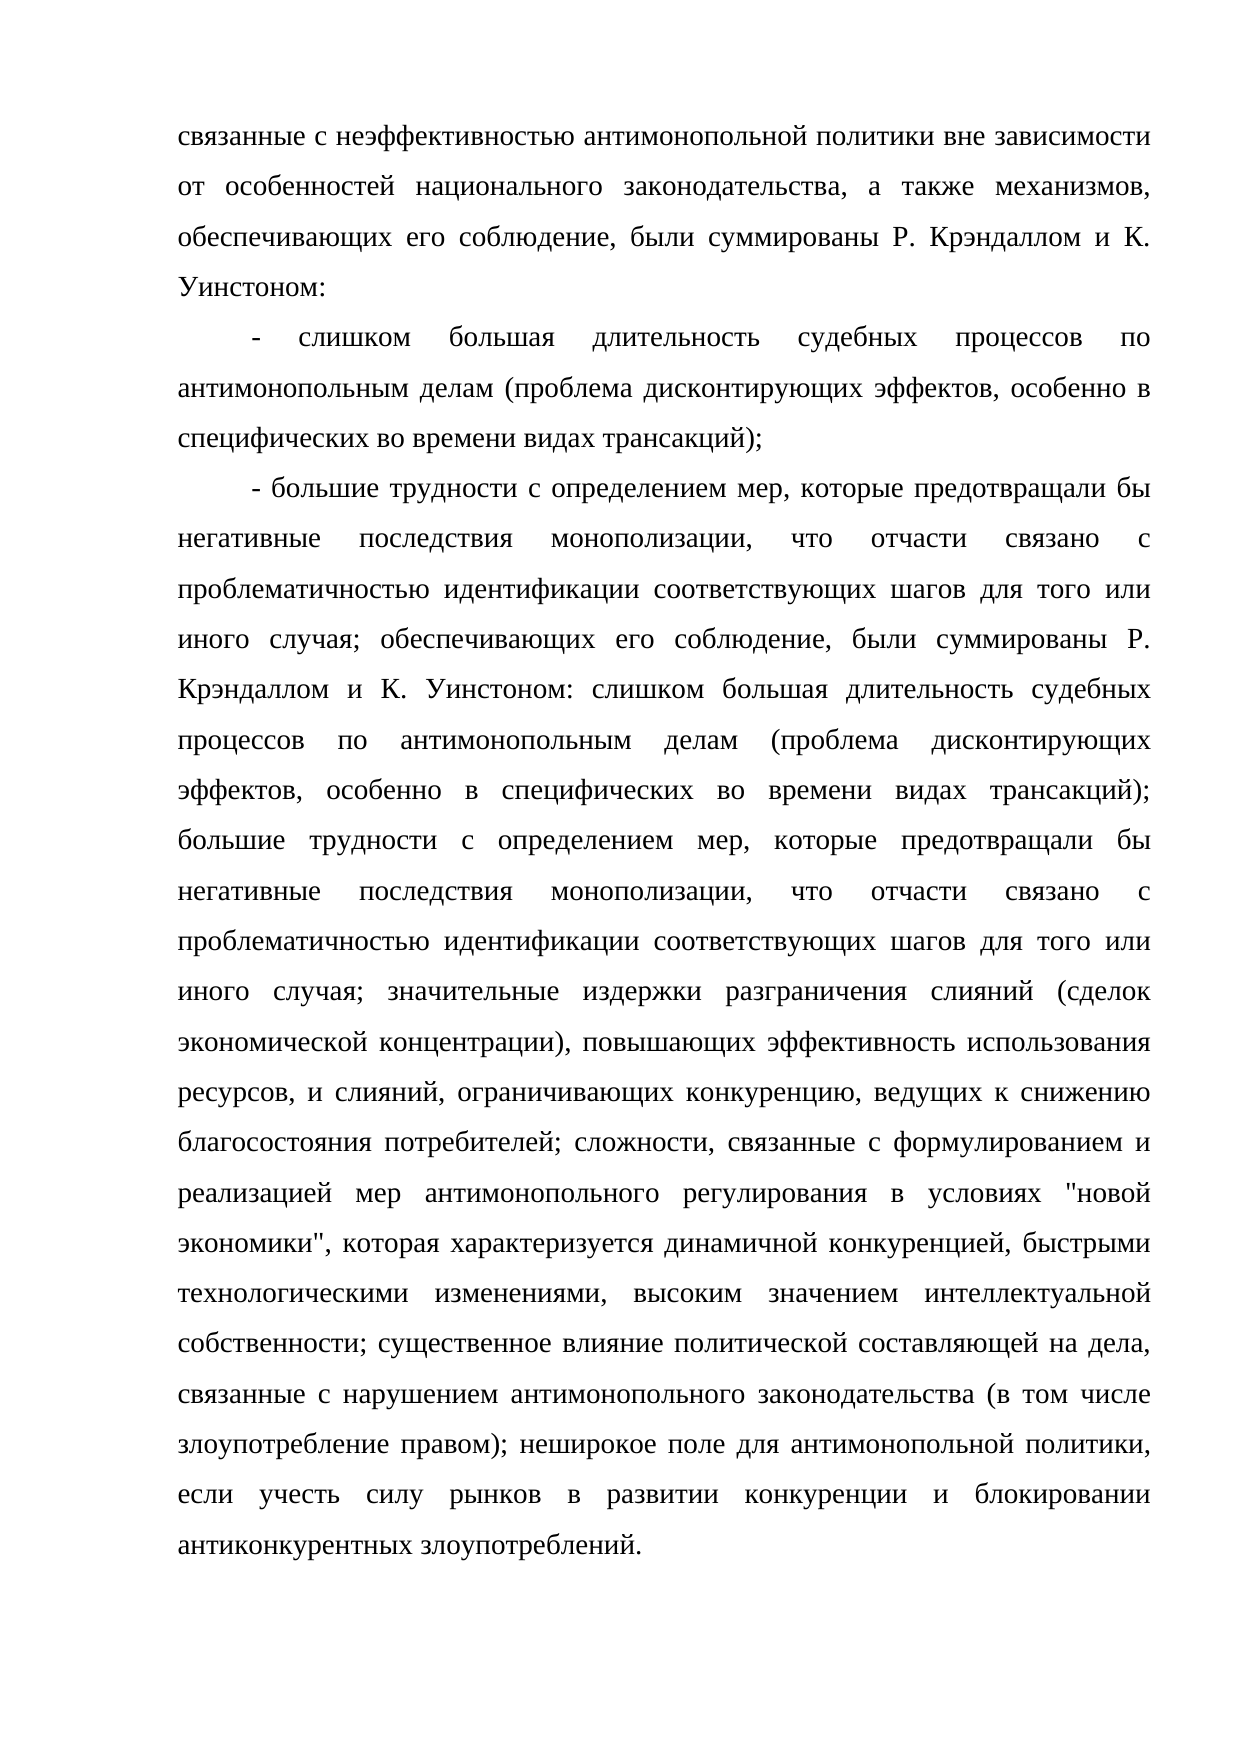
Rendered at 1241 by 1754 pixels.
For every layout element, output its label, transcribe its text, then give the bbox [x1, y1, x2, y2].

text - большие трудности с определением мер, которые предотвращали бы негативные последствия монополизации, что отчасти связано с проблематичностью идентификации соответствующих шагов для того или иного случая; обеспечивающих его соблюдение, были суммированы Р. Крэндаллом и К. Уинстоном: слишком большая длительность судебных процессов по антимонопольным делам (проблема дисконтирующих эффектов, особенно в специфических во времени видах трансакций); большие трудности с определением мер, которые предотвращали бы негативные последствия монополизации, что отчасти связано с проблематичностью идентификации соответствующих шагов для того или иного случая; значительные издержки разграничения слияний (сделок экономической концентрации), повышающих эффективность использования ресурсов, и слияний, ограничивающих конкуренцию, ведущих к снижению благосостояния потребителей; сложности, связанные с формулированием и реализацией мер антимонопольного регулирования в условиях "новой экономики", которая характеризуется динамичной конкуренцией, быстрыми технологическими изменениями, высоким значением интеллектуальной собственности; существенное влияние политической составляющей на дела, связанные с нарушением антимонопольного законодательства (в том числе злоупотребление правом); неширокое поле для антимонопольной политики, если учесть силу рынков в развитии конкуренции и блокировании антиконкурентных злоупотреблений. [177, 470, 1152, 1560]
text - слишком большая длительность судебных процессов по антимонопольным делам (проблема дисконтирующих эффектов, особенно в специфических во времени видах трансакций); [177, 319, 1152, 453]
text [177, 118, 1152, 303]
